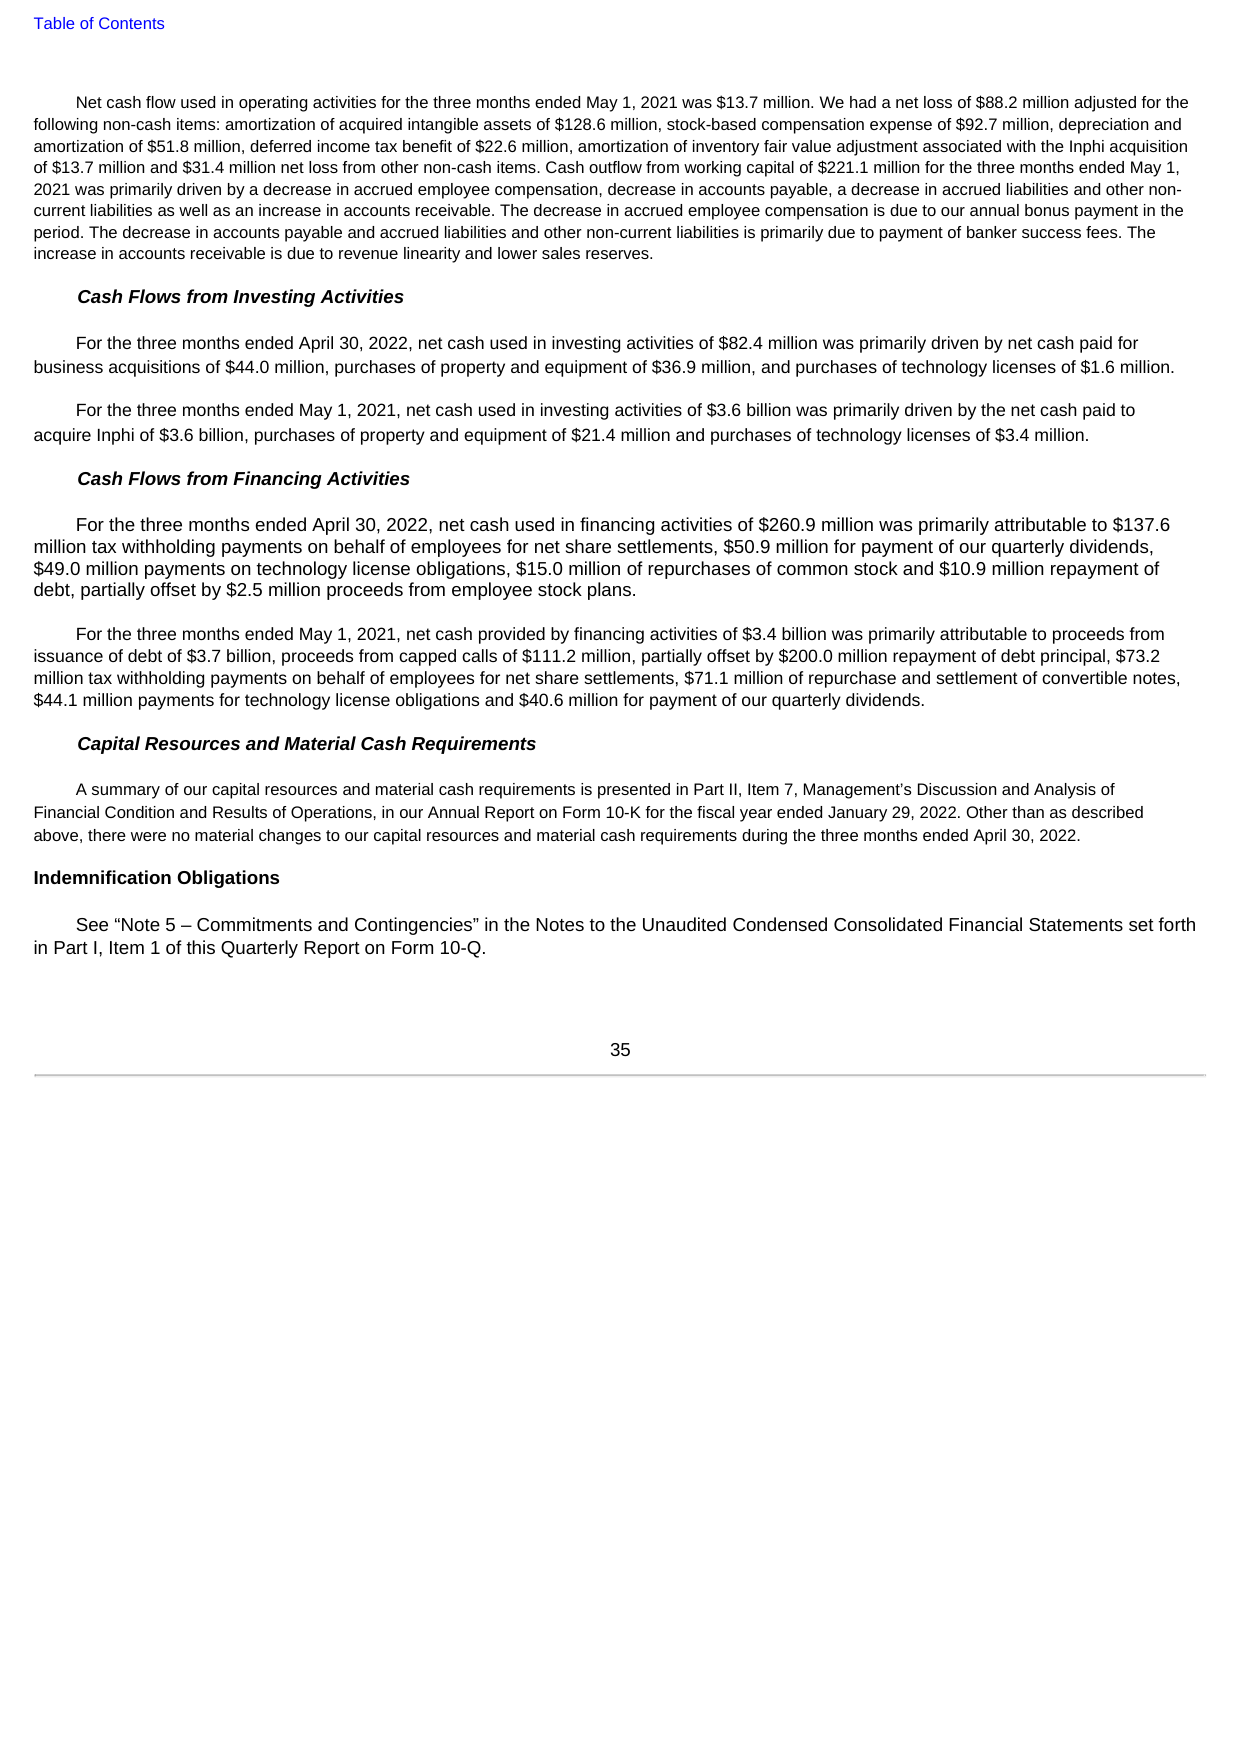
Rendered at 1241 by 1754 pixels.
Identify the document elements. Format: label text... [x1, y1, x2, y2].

text For the three months ended April 30, 2022, net cash used in investing activities of $82.4 million was primarily driven by net cash paid for business acquisitions of $44.0 million, purchases of property and equipment of $36.9 million, and purchases of technology licenses of $1.6 million. [33, 332, 1178, 378]
text For the three months ended May 1, 2021, net cash used in investing activities of $3.6 billion was primarily driven by the net cash paid to acquire Inphi of $3.6 billion, purchases of property and equipment of $21.4 million and purchases of technology licenses of $3.4 million. [33, 400, 1161, 445]
text Table of Contents [33, 13, 1205, 33]
text A summary of our capital resources and material cash requirements is presented in Part II, Item 7, Management’s Discussion and Analysis of Financial Condition and Results of Operations, in our Annual Report on Form 10-K for the fiscal year ended January 29, 2022. Other than as described above, there were no material changes to our capital resources and material cash requirements during the three months ended April 30, 2022. [33, 779, 1169, 845]
text For the three months ended May 1, 2021, net cash provided by financing activities of $3.4 billion was primarily attributable to proceeds from issuance of debt of $3.7 billion, proceeds from capped calls of $111.2 million, partially offset by $200.0 million repayment of debt principal, $73.2 million tax withholding payments on behalf of employees for net share settlements, $71.1 million of repurchase and settlement of convertible notes, $44.1 million payments for technology license obligations and $40.6 million for payment of our quarterly dividends. [33, 623, 1205, 710]
text Cash Flows from Financing Activities [77, 467, 1205, 489]
text Indemnification Obligations [33, 867, 1205, 889]
text See “Note 5 – Commitments and Contingencies” in the Notes to the Unaudited Condensed Consolidated Financial Statements set forth in Part I, Item 1 of this Quarterly Report on Form 10-Q. [33, 914, 1199, 959]
text Cash Flows from Investing Activities [77, 286, 1205, 308]
text Net cash flow used in operating activities for the three months ended May 1, 2021 was $13.7 million. We had a net loss of $88.2 million adjusted for the following non-cash items: amortization of acquired intangible assets of $128.6 million, stock-based compensation expense of $92.7 million, depreciation and amortization of $51.8 million, deferred income tax benefit of $22.6 million, amortization of inventory fair value adjustment associated with the Inphi acquisition of $13.7 million and $31.4 million net loss from other non-cash items. Cash outflow from working capital of $221.1 million for the three months ended May 1, 2021 was primarily driven by a decrease in accrued employee compensation, decrease in accounts payable, a decrease in accrued liabilities and other non-current liabilities as well as an increase in accounts receivable. The decrease in accrued employee compensation is due to our annual bonus payment in the period. The decrease in accounts payable and accrued liabilities and other non-current liabilities is primarily due to payment of banker success fees. The increase in accounts receivable is due to revenue linearity and lower sales reserves. [33, 93, 1192, 263]
text 35 [33, 1039, 1207, 1060]
text Capital Resources and Material Cash Requirements [77, 733, 1205, 754]
text For the three months ended April 30, 2022, net cash used in financing activities of $260.9 million was primarily attributable to $137.6 million tax withholding payments on behalf of employees for net share settlements, $50.9 million for payment of our quarterly dividends, $49.0 million payments on technology license obligations, $15.0 million of repurchases of common stock and $10.9 million repayment of debt, partially offset by $2.5 million proceeds from employee stock plans. [33, 514, 1186, 601]
picture [32, 1071, 1207, 1079]
